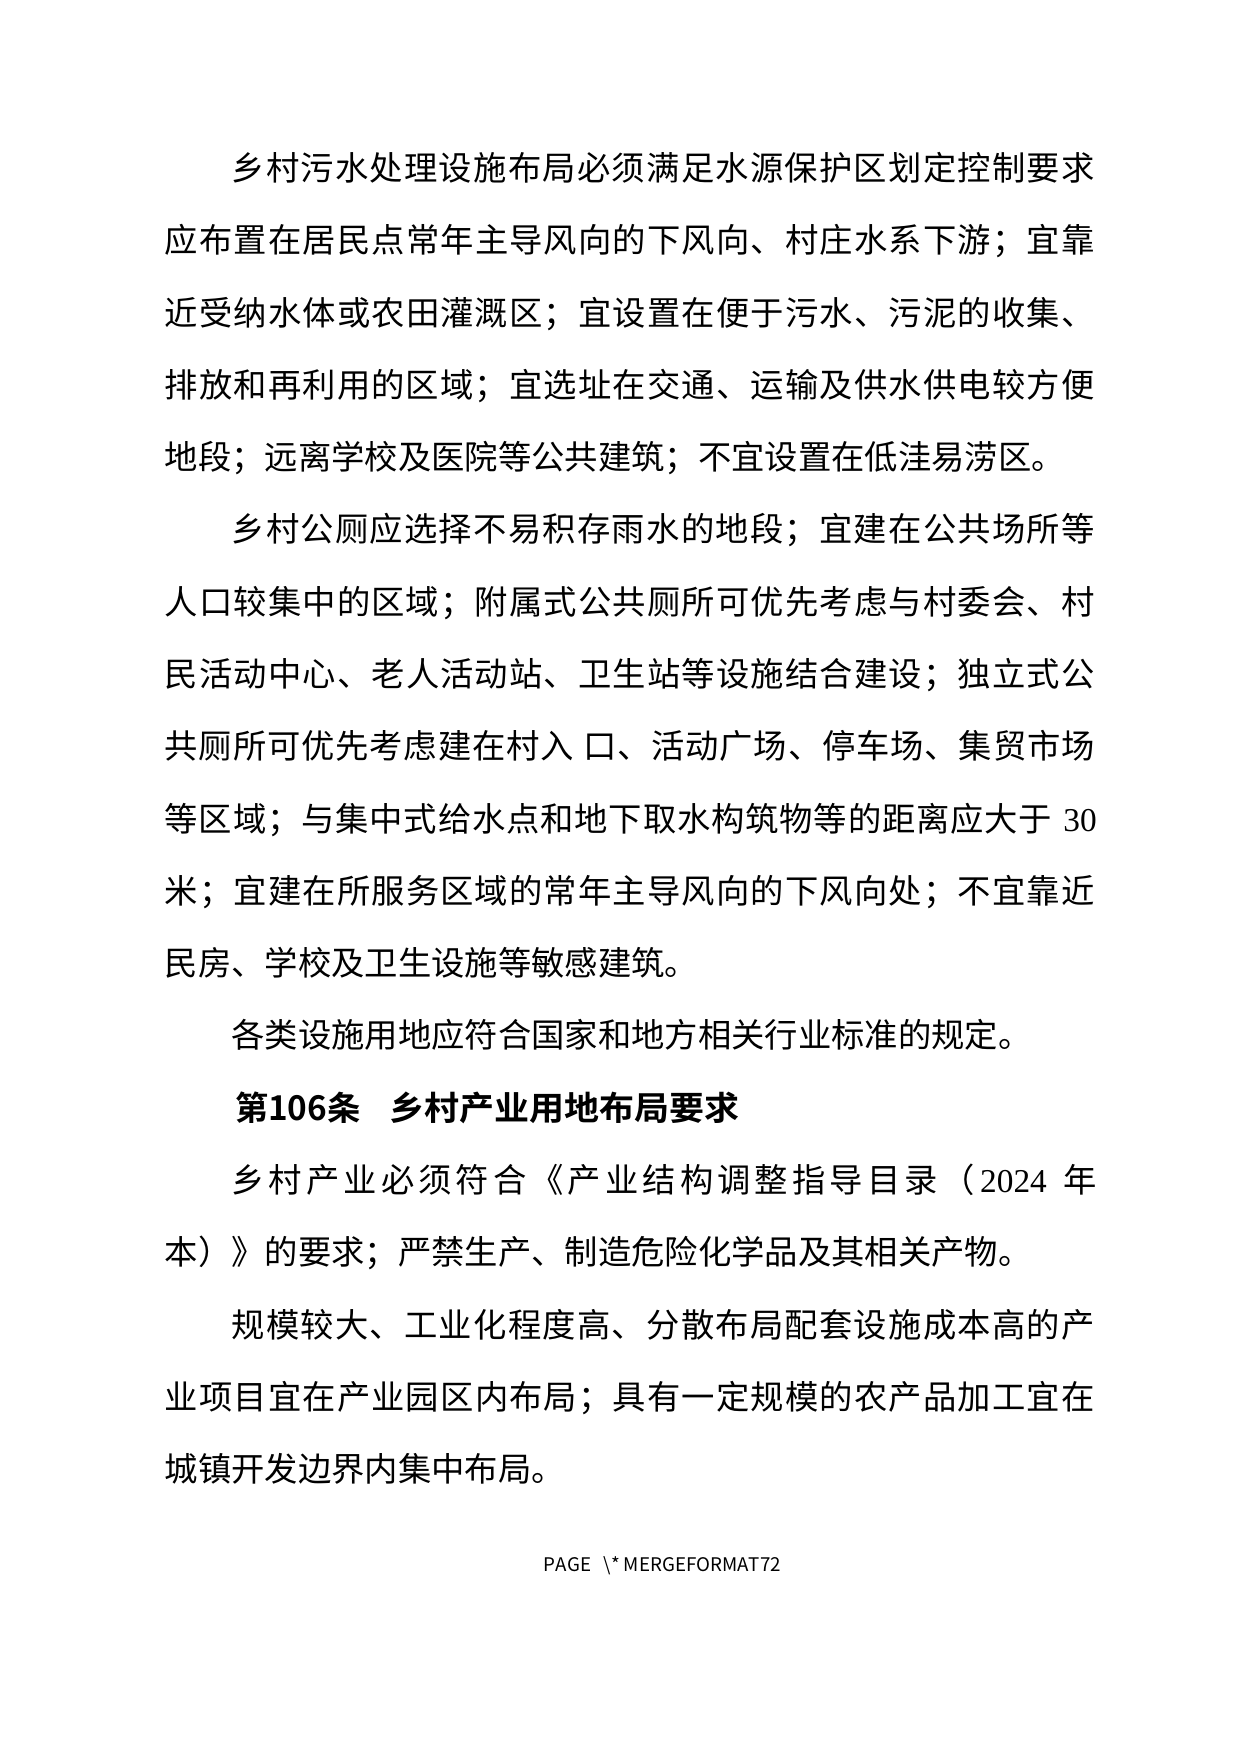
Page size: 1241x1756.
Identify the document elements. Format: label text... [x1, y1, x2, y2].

text 乡村公厕应选择不易积存雨水的地段；宜建在公共场所等人口较集中的区域；附属式公共厕所可优先考虑与村委会、村民活动中心、老人活动站、卫生站等设施结合建设；独立式公共厕所可优先考虑建在村入 口、活动广场、停车场、集贸市场等区域；与集中式给水点和地下取水构筑物等的距离应大于 30 米；宜建在所服务区域的常年主导风向的下风向处；不宜靠近民房、学校及卫生设施等敏感建筑。 [164, 503, 1096, 985]
text 规模较大、工业化程度高、分散布局配套设施成本高的产业项目宜在产业园区内布局；具有一定规模的农产品加工宜在城镇开发边界内集中布局。 [164, 1298, 1096, 1491]
text 乡村产业用地布局要求 [164, 1081, 1085, 1130]
text 乡村产业必须符合《产业结构调整指导目录（2024 年本）》的要求；严禁生产、制造危险化学品及其相关产物。 [164, 1154, 1096, 1274]
text 各类设施用地应符合国家和地方相关行业标准的规定。 [164, 1009, 1096, 1057]
text 乡村污水处理设施布局必须满足水源保护区划定控制要求；应布置在居民点常年主导风向的下风向、村庄水系下游；宜靠近受纳水体或农田灌溉区；宜设置在便于污水、污泥的收集、排放和再利用的区域；宜选址在交通、运输及供水供电较方便地段；远离学校及医院等公共建筑；不宜设置在低洼易涝区。 [164, 142, 1096, 479]
